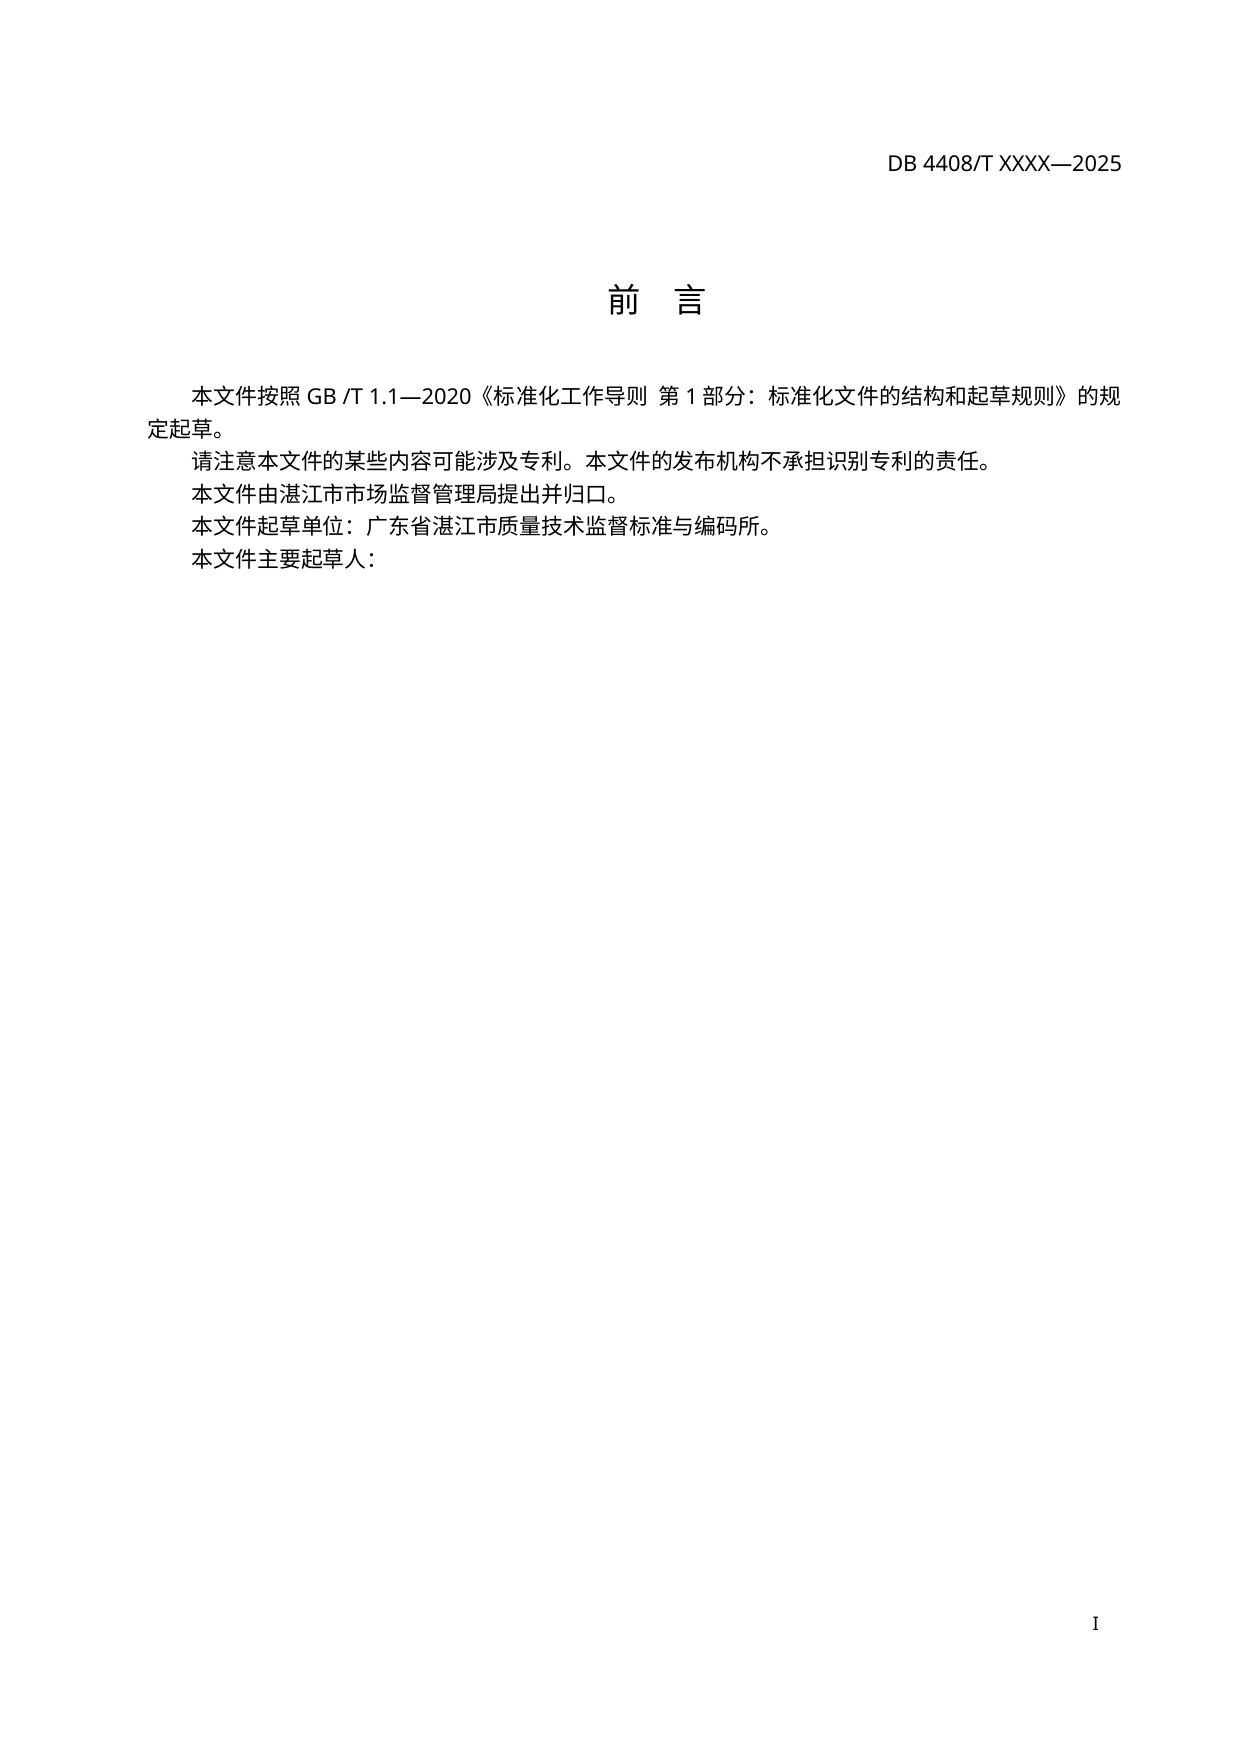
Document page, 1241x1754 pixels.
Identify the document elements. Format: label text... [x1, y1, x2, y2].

text 请注意本文件的某些内容可能涉及专利。本文件的发布机构不承担识别专利的责任。 [148, 444, 1122, 476]
text 本文件由湛江市市场监督管理局提出并归口。 [148, 476, 1122, 509]
text 本文件主要起草人： [148, 541, 1122, 574]
text 本文件起草单位：广东省湛江市质量技术监督标准与编码所。 [148, 509, 1122, 541]
text 本文件按照GB /T 1.1—2020《标准化工作导则 第1部分：标准化文件的结构和起草规则》的规定起草。 [148, 379, 1122, 444]
text 前言 [148, 265, 1122, 330]
